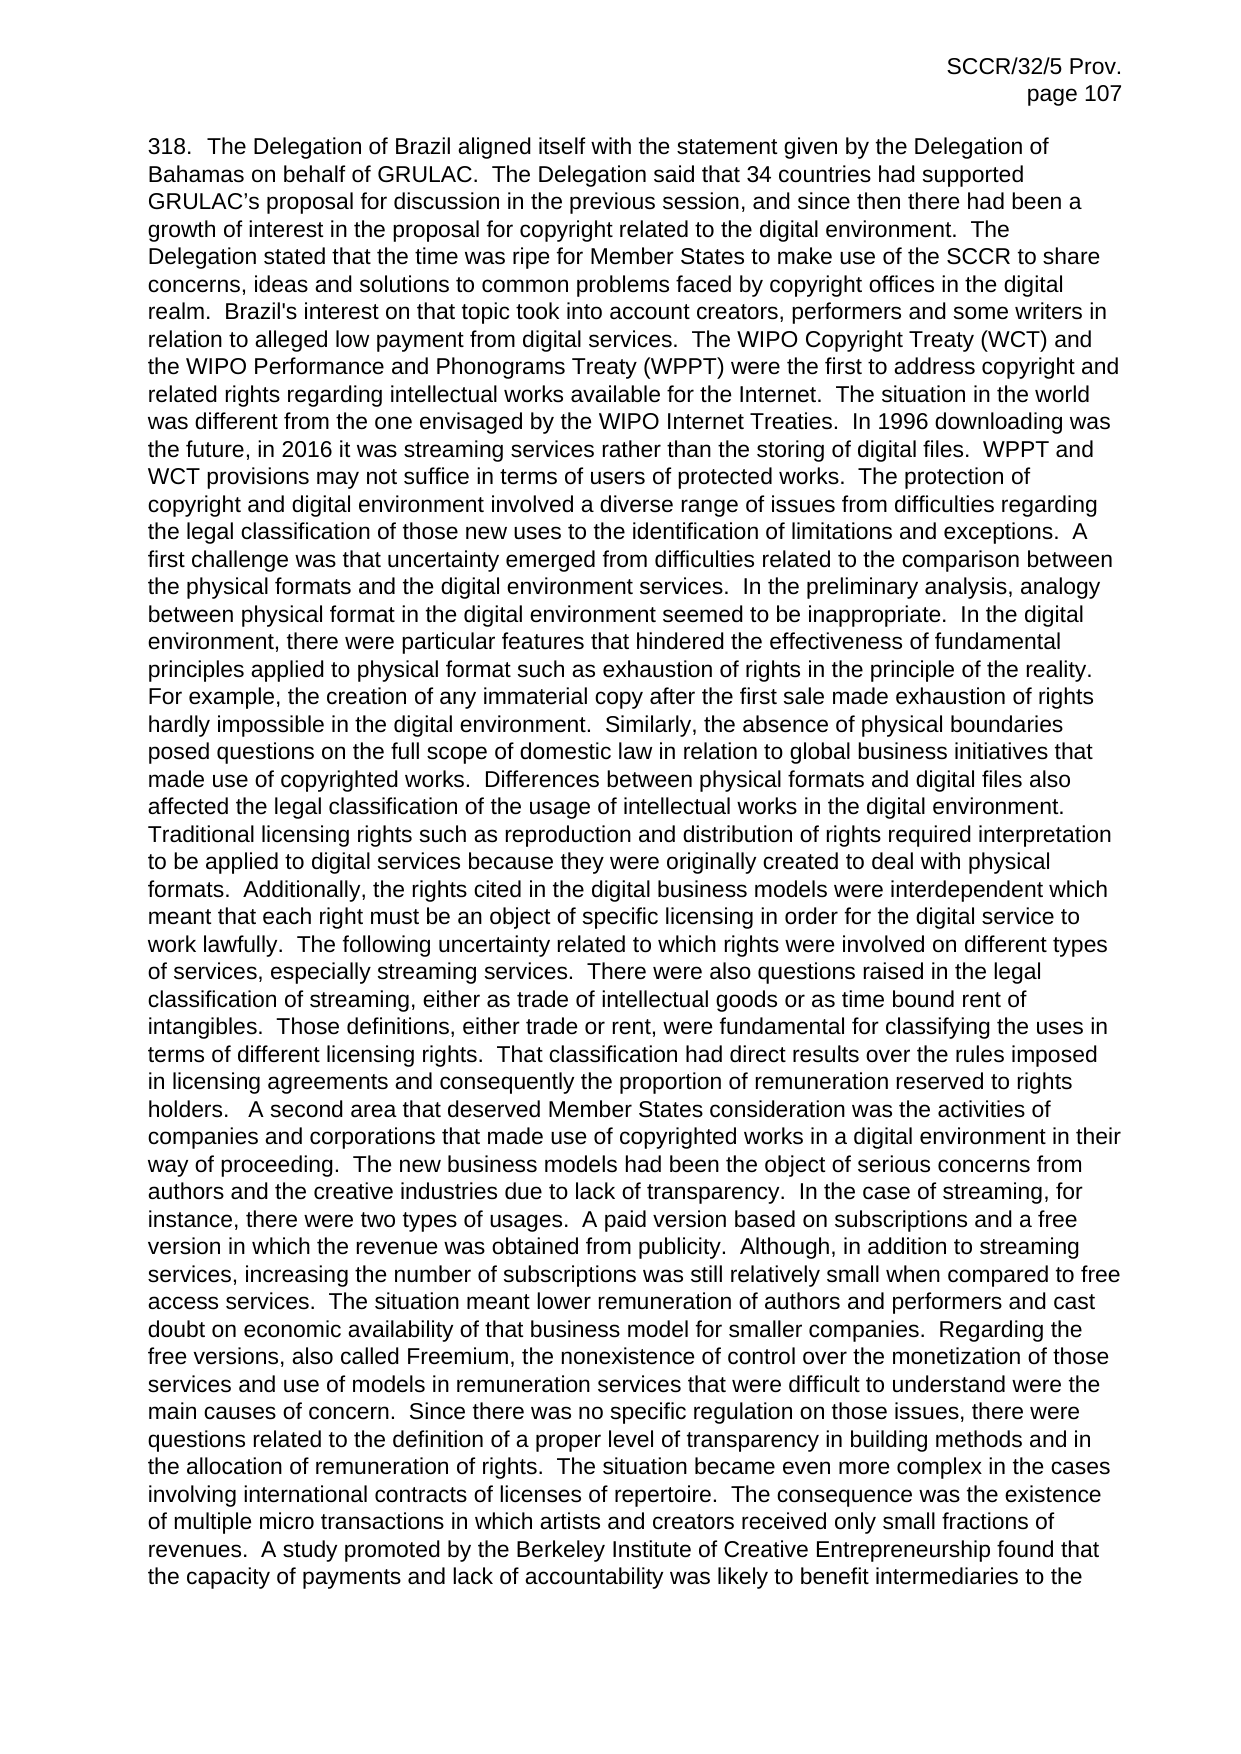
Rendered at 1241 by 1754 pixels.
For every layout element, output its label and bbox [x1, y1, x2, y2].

list [148, 132, 1122, 1590]
